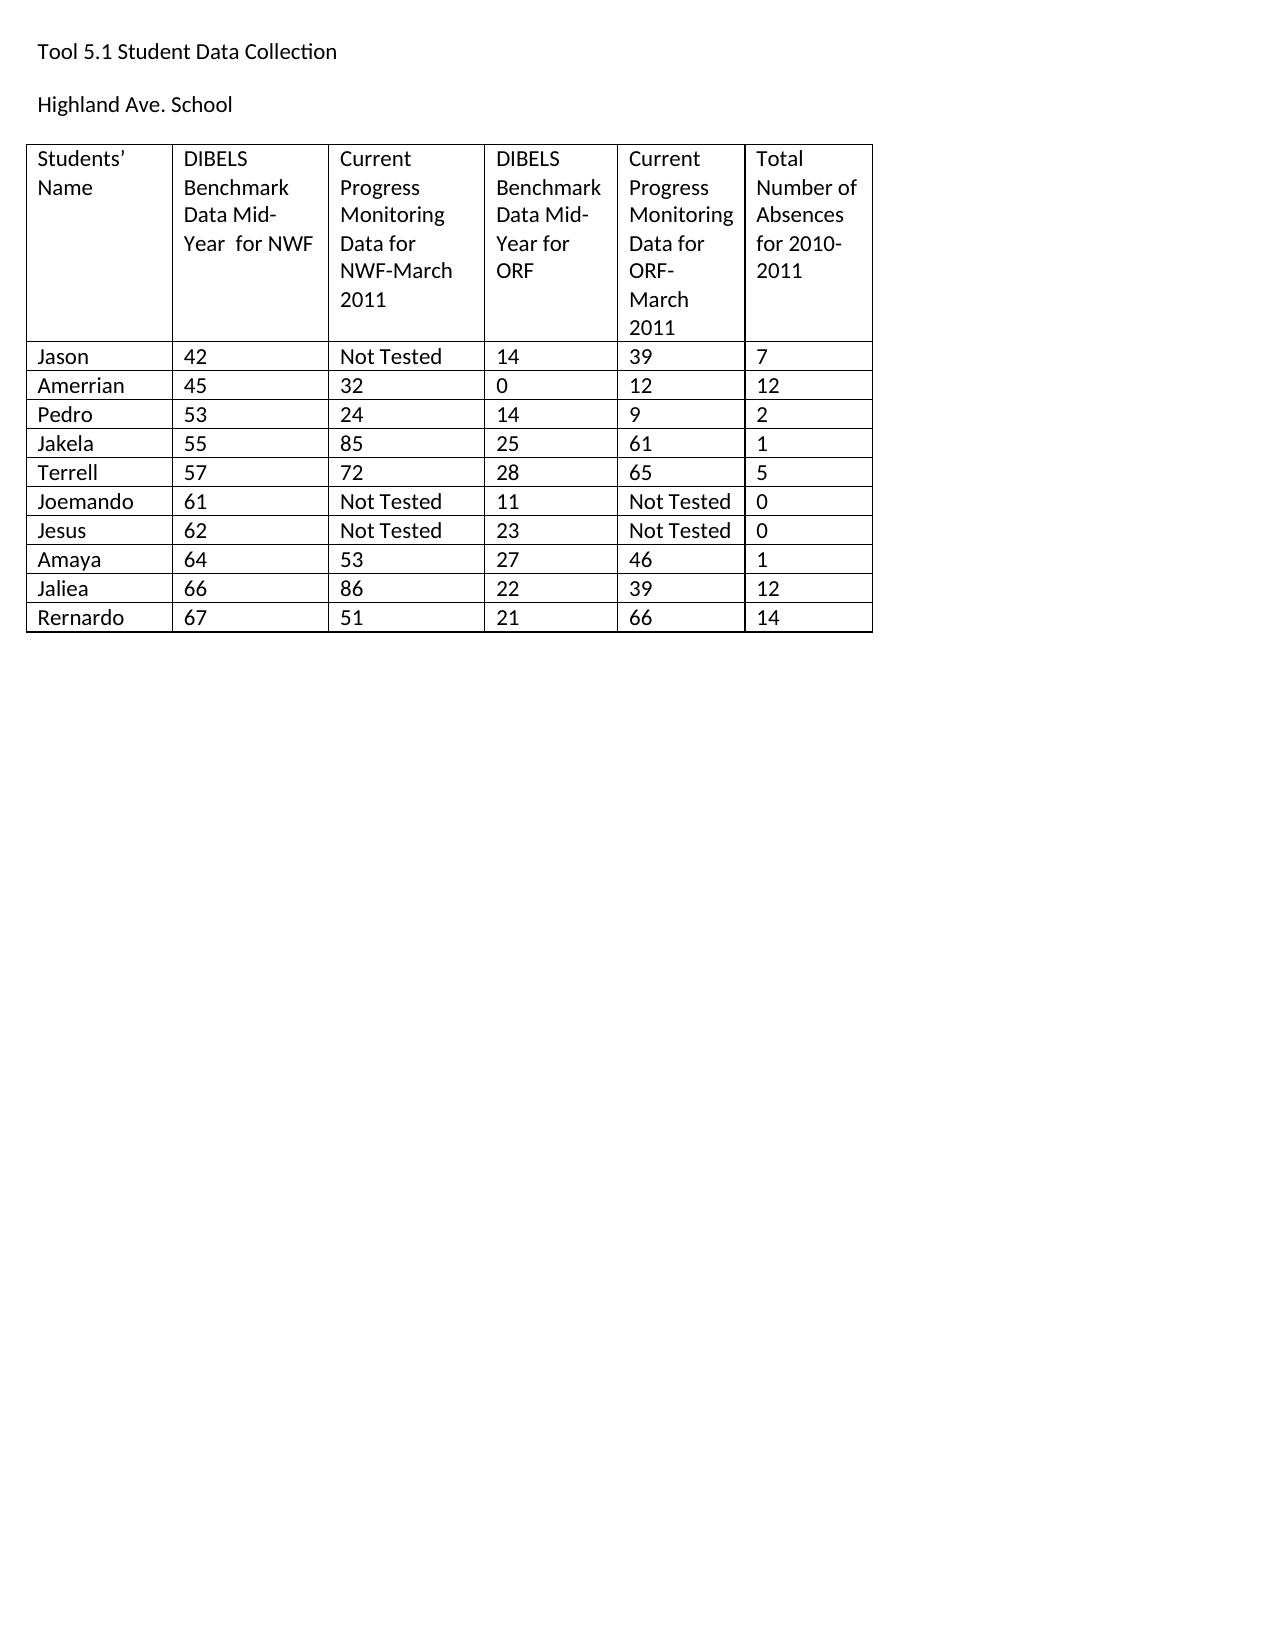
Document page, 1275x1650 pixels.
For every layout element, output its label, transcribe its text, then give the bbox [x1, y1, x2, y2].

table_cell Jason [27, 342, 172, 370]
table_header Students’ Name [27, 145, 172, 341]
table_cell 51 [329, 603, 484, 631]
table_header DIBELS Benchmark Data Mid-Year for NWF [173, 145, 328, 341]
table_cell 21 [485, 603, 617, 631]
table_cell 2 [746, 400, 872, 428]
table_cell 24 [329, 400, 484, 428]
table_cell 72 [329, 458, 484, 486]
table_cell 32 [329, 371, 484, 399]
table_cell Joemando [27, 487, 172, 515]
table_cell 67 [173, 603, 328, 631]
table_cell Amerrian [27, 371, 172, 399]
table_cell 28 [485, 458, 617, 486]
table_cell Not Tested [329, 487, 484, 515]
table_cell Jesus [27, 516, 172, 544]
text Tool 5.1 Student Data Collection [37, 37, 1237, 66]
table_cell 61 [173, 487, 328, 515]
table_cell 0 [746, 516, 872, 544]
table_cell Jaliea [27, 574, 172, 602]
table_cell 12 [746, 371, 872, 399]
table_cell Not Tested [618, 487, 744, 515]
table_cell 5 [746, 458, 872, 486]
table_header Current Progress Monitoring Data for ORF-March 2011 [618, 145, 744, 341]
table_cell 1 [746, 545, 872, 573]
table_cell 85 [329, 429, 484, 457]
table_cell 66 [173, 574, 328, 602]
table_cell 14 [485, 400, 617, 428]
table_cell 53 [329, 545, 484, 573]
table_cell 0 [485, 371, 617, 399]
table_cell 53 [173, 400, 328, 428]
table_cell 23 [485, 516, 617, 544]
table_cell 14 [485, 342, 617, 370]
table_cell 11 [485, 487, 617, 515]
table_cell 42 [173, 342, 328, 370]
table_cell 0 [746, 487, 872, 515]
table_cell 12 [746, 574, 872, 602]
table_cell 7 [746, 342, 872, 370]
table_cell 12 [618, 371, 744, 399]
table_cell 86 [329, 574, 484, 602]
table_header DIBELS Benchmark Data Mid-Year for ORF [485, 145, 617, 341]
table_cell 22 [485, 574, 617, 602]
table_cell 25 [485, 429, 617, 457]
table_cell 66 [618, 603, 744, 631]
table_cell Not Tested [329, 342, 484, 370]
table_cell 39 [618, 342, 744, 370]
table_cell 64 [173, 545, 328, 573]
table_cell 65 [618, 458, 744, 486]
table_cell 55 [173, 429, 328, 457]
table_cell Amaya [27, 545, 172, 573]
table_cell Jakela [27, 429, 172, 457]
table_cell 45 [173, 371, 328, 399]
table_cell 57 [173, 458, 328, 486]
table_cell Terrell [27, 458, 172, 486]
table_cell 1 [746, 429, 872, 457]
table_cell 62 [173, 516, 328, 544]
table_cell Not Tested [618, 516, 744, 544]
table_cell 61 [618, 429, 744, 457]
table_cell Pedro [27, 400, 172, 428]
table_cell 46 [618, 545, 744, 573]
table_cell 39 [618, 574, 744, 602]
table_cell 27 [485, 545, 617, 573]
table_cell 9 [618, 400, 744, 428]
table_cell 14 [746, 603, 872, 631]
table_header Total Number of Absences for 2010-2011 [746, 145, 872, 341]
table_header Current Progress Monitoring Data for NWF-March 2011 [329, 145, 484, 341]
table_cell Not Tested [329, 516, 484, 544]
table_cell Rernardo [27, 603, 172, 631]
